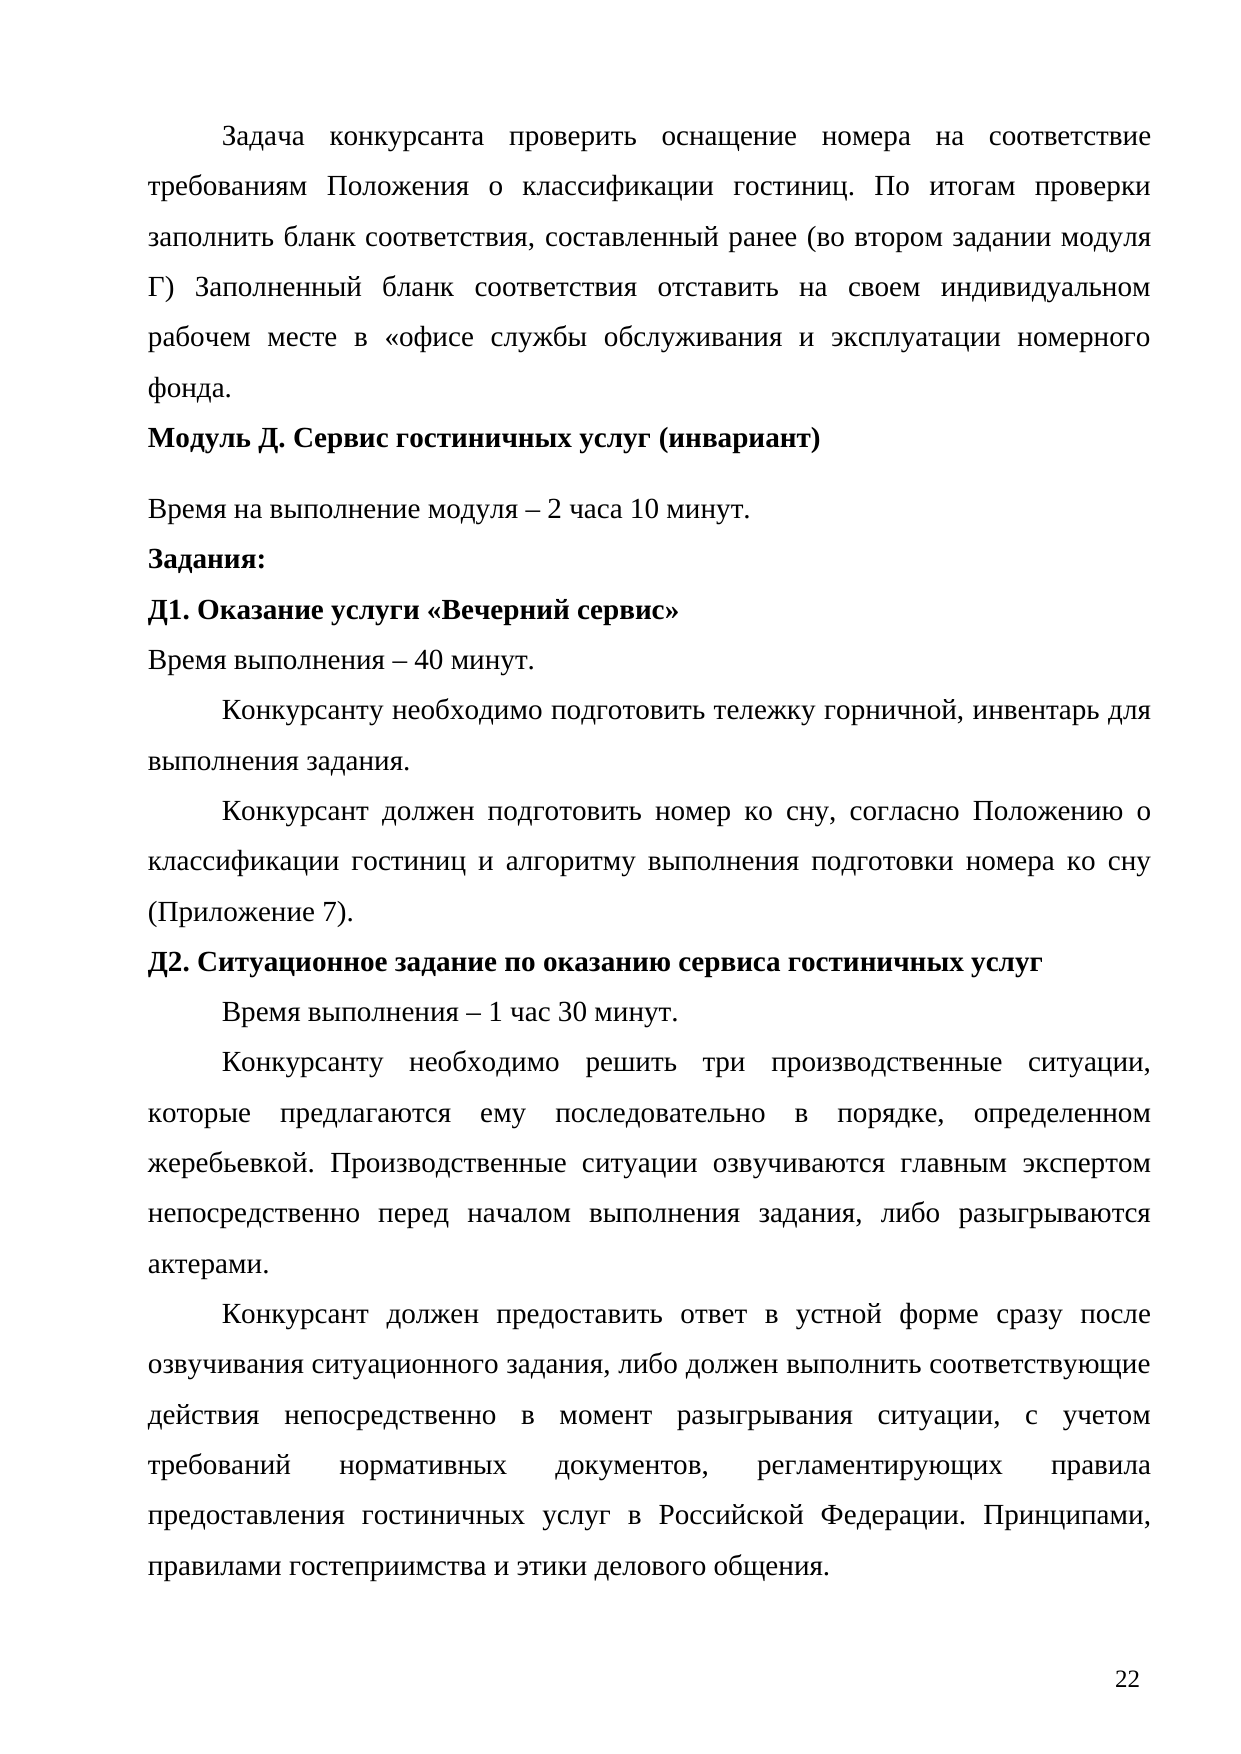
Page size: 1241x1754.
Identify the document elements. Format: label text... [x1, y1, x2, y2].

text Конкурсанту необходимо подготовить тележку горничной, инвентарь для выполнения задания. [148, 692, 1152, 776]
text Д2. Ситуационное задание по оказанию сервиса гостиничных услуг [148, 944, 1152, 977]
text Конкурсант должен предоставить ответ в устной форме сразу после озвучивания ситуационного задания, либо должен выполнить соответствующие действия непосредственно в момент разыгрывания ситуации, с учетом требований нормативных документов, регламентирующих правила предоставления гостиничных услуг в Российской Федерации. Принципами, правилами гостеприимства и этики делового общения. [148, 1296, 1152, 1581]
text Модуль Д. Сервис гостиничных услуг (инвариант) [148, 420, 1152, 453]
text Время выполнения – 40 минут. [148, 642, 1152, 676]
text Конкурсанту необходимо решить три производственные ситуации, которые предлагаются ему последовательно в порядке, определенном жеребьевкой. Производственные ситуации озвучиваются главным экспертом непосредственно перед началом выполнения задания, либо разыгрываются актерами. [148, 1044, 1152, 1279]
text Время на выполнение модуля – 2 часа 10 минут. [148, 491, 1152, 525]
text Д1. Оказание услуги «Вечерний сервис» [148, 592, 1152, 625]
text Задача конкурсанта проверить оснащение номера на соответствие требованиям Положения о классификации гостиниц. По итогам проверки заполнить бланк соответствия, составленный ранее (во втором задании модуля Г) Заполненный бланк соответствия отставить на своем индивидуальном рабочем месте в «офисе службы обслуживания и эксплуатации номерного фонда. [148, 118, 1152, 403]
text Задания: [148, 541, 1152, 575]
text Конкурсант должен подготовить номер ко сну, согласно Положению о классификации гостиниц и алгоритму выполнения подготовки номера ко сну (Приложение 7). [148, 793, 1152, 927]
text Время выполнения – 1 час 30 минут. [148, 994, 1152, 1028]
